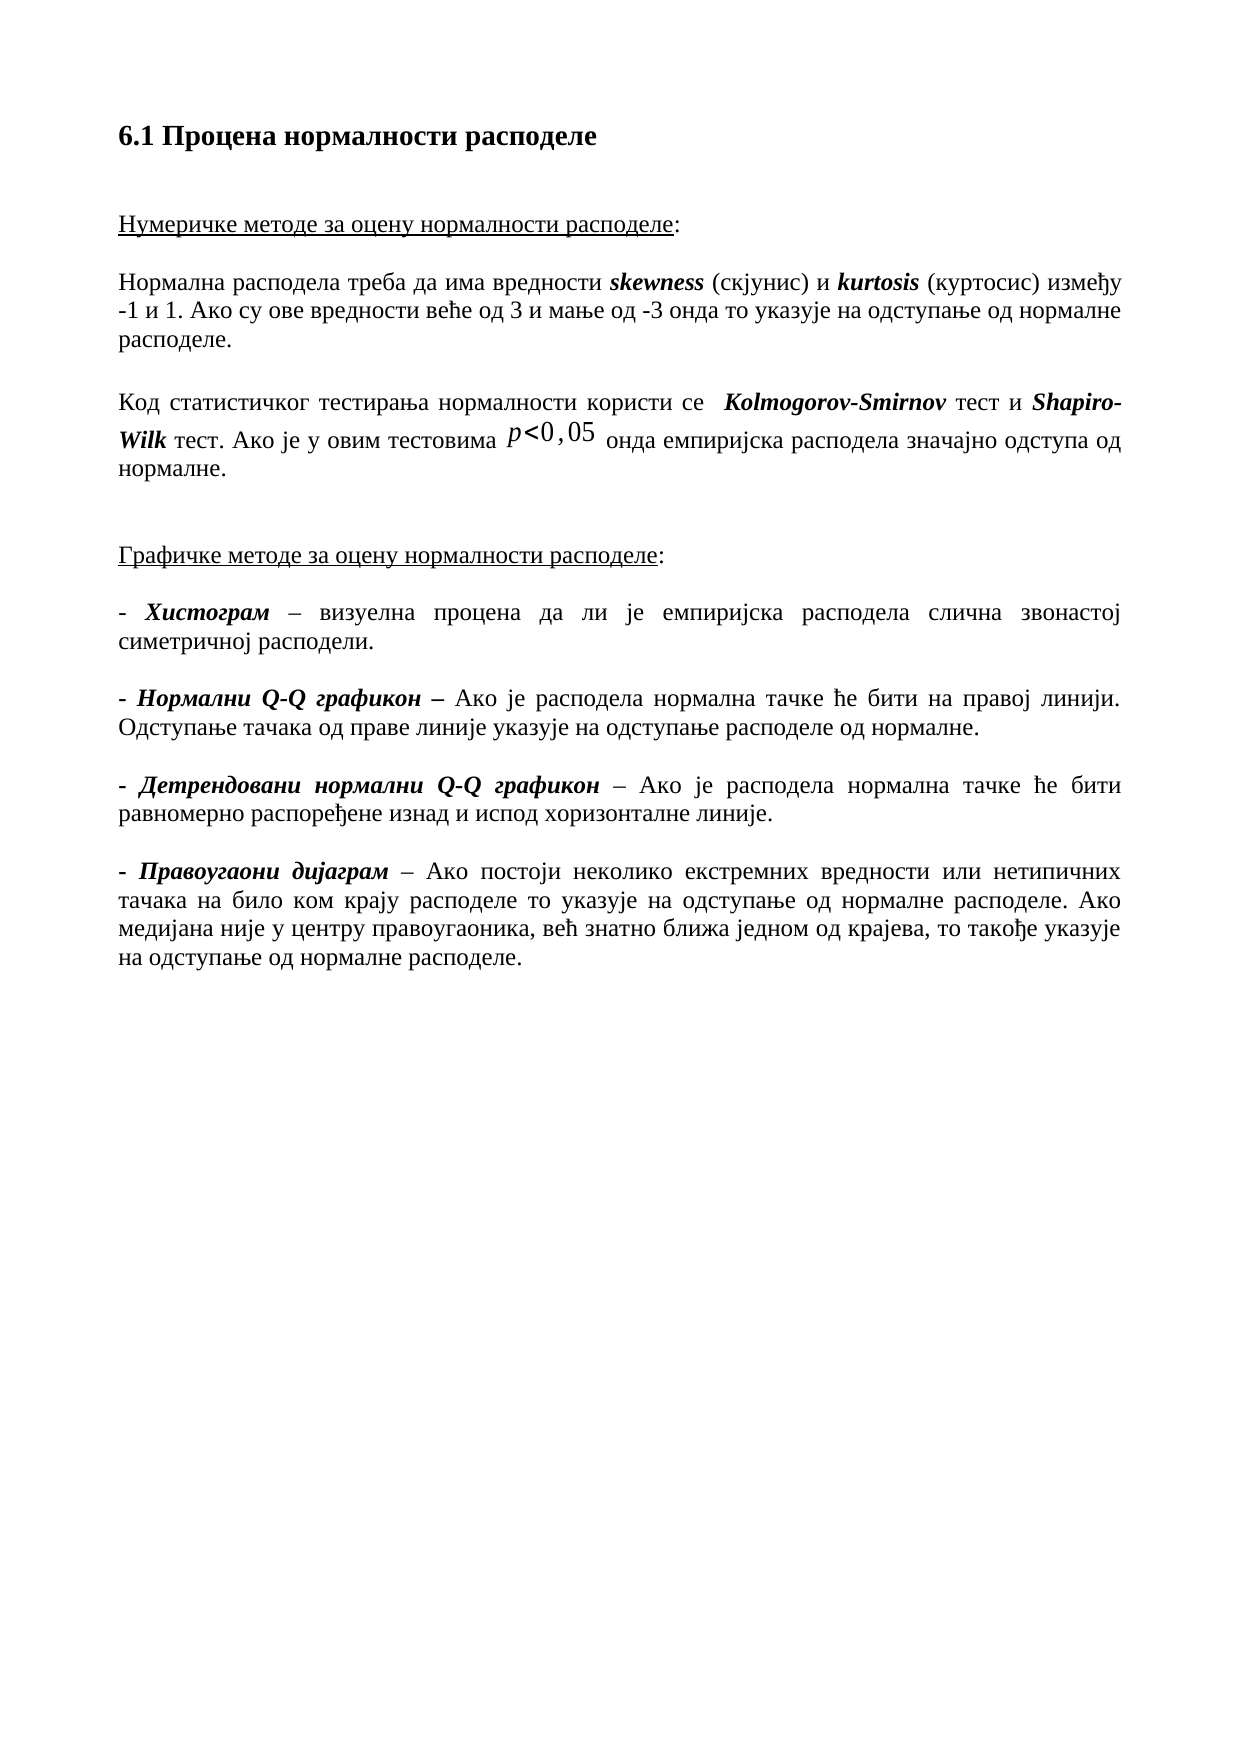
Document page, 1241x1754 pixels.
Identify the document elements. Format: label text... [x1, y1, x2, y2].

text Графичке методе за оцену нормалности расподеле: [118, 540, 1122, 568]
text Нумеричке методе за оцену нормалности расподеле: [118, 209, 1122, 238]
text - Хистограм – визуелна процена да ли је емпиријска расподела слична звонастој симетричној расподели. [118, 597, 1122, 655]
text - Нормални Q-Q графикон – Ако је расподела нормална тачке ће бити на правој линији. Одступање тачака од праве линије указује на одступање расподеле од нормалне. [118, 683, 1122, 741]
text 6.1 Процена нормалности расподеле [118, 118, 1122, 152]
text - Правоугаони дијаграм – Ако постоји неколико екстремних вредности или нетипичних тачака на било ком крају расподеле то указује на одступање од нормалне расподеле. Ако медијана није у центру правоугаоника, већ знатно ближа једном од крајева, то такође указује на одступање од нормалне расподеле. [118, 856, 1122, 971]
text Код статистичког тестирања нормалности користи се Kolmogorov-Smirnov тест и Shapiro-Wilk тест. Ако је у овим тестовима онда емпиријска расподела значајно одступа од нормалне. [118, 387, 1122, 482]
text Нормална расподела треба да има вредности skewness (скјунис) и kurtosis (куртосис) између -1 и 1. Ако су ове вредности веће од 3 и мање од -3 онда то указује на одступање од нормалне расподеле. [118, 267, 1122, 353]
text - Детрендовани нормални Q-Q графикон – Ако је расподела нормална тачке ће бити равномерно распоређене изнад и испод хоризонталне линије. [118, 770, 1122, 827]
